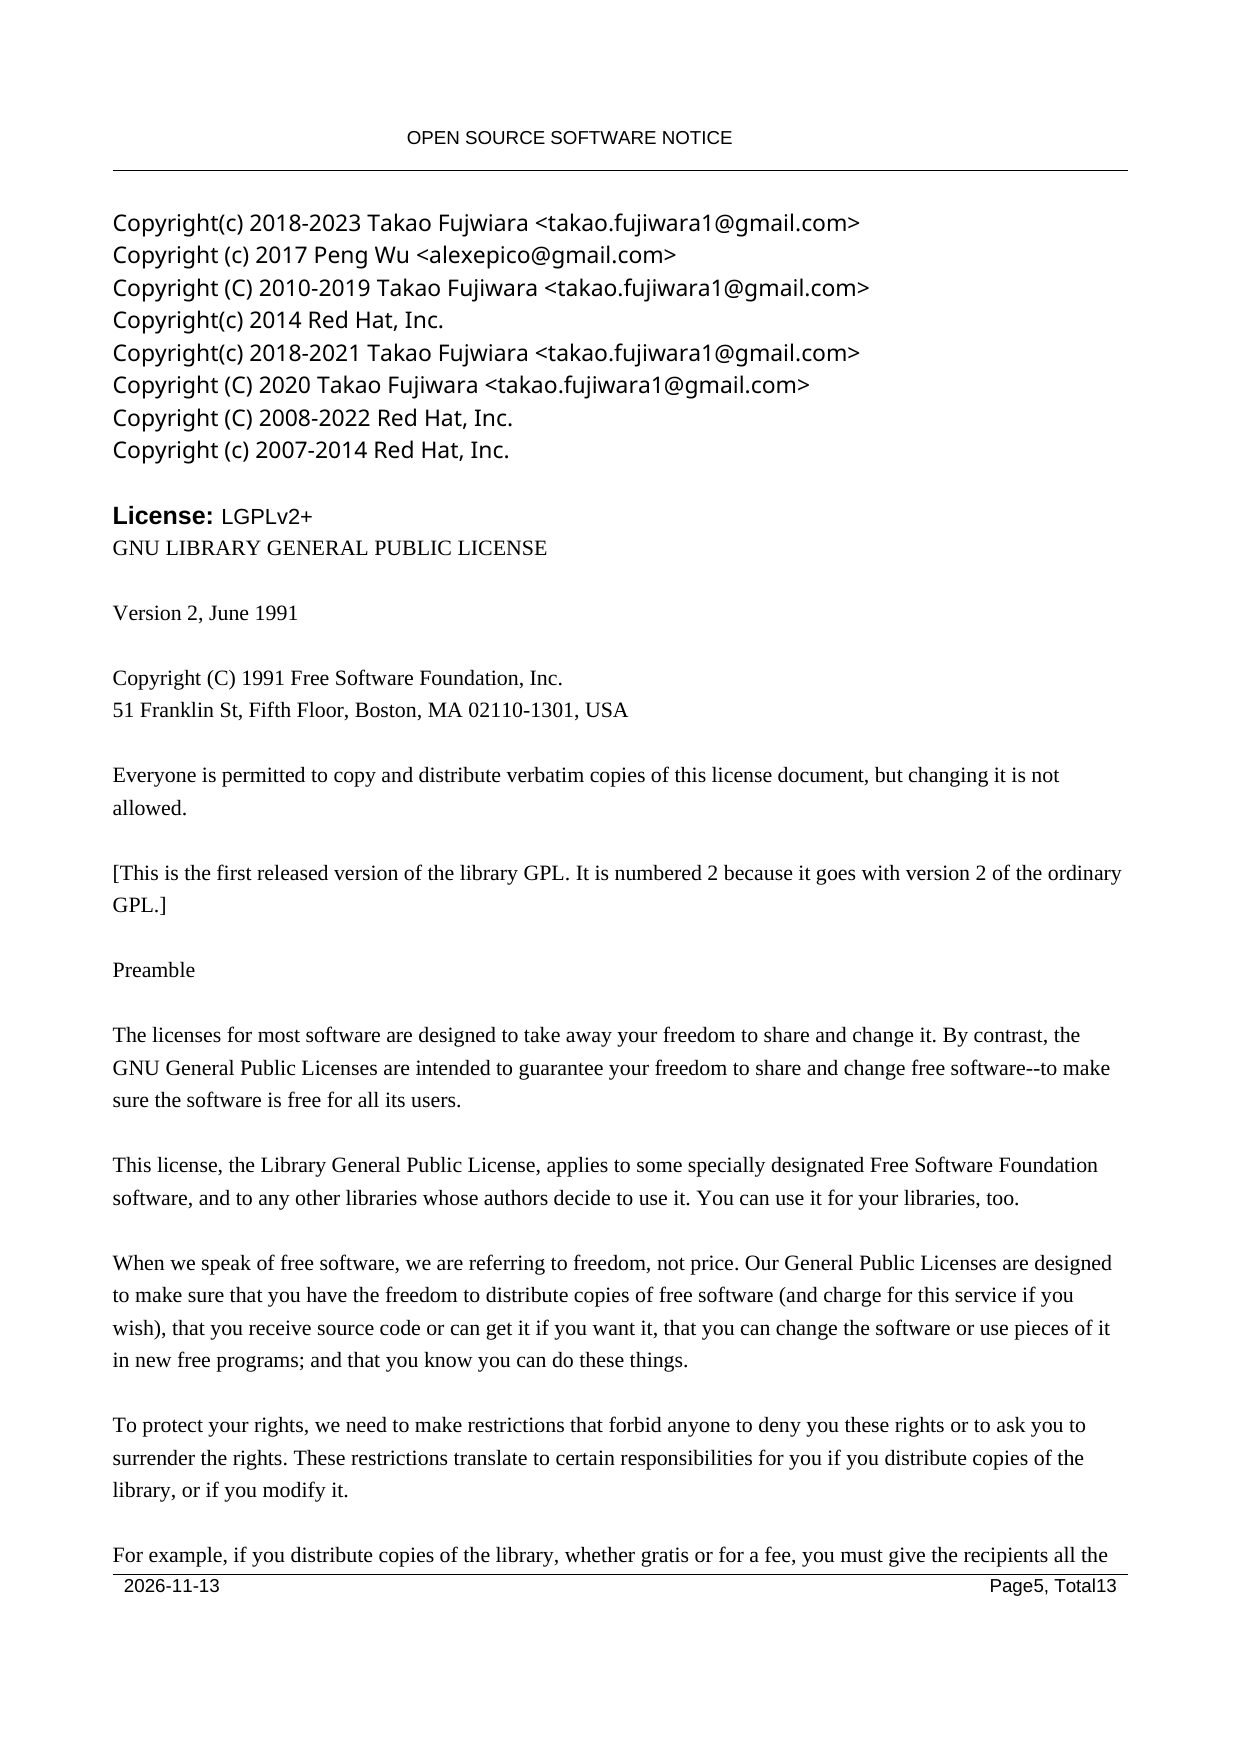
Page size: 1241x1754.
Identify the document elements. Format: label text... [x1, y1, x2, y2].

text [112, 206, 1128, 499]
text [112, 531, 1128, 1571]
text License: LGPLv2+ [112, 499, 1128, 531]
